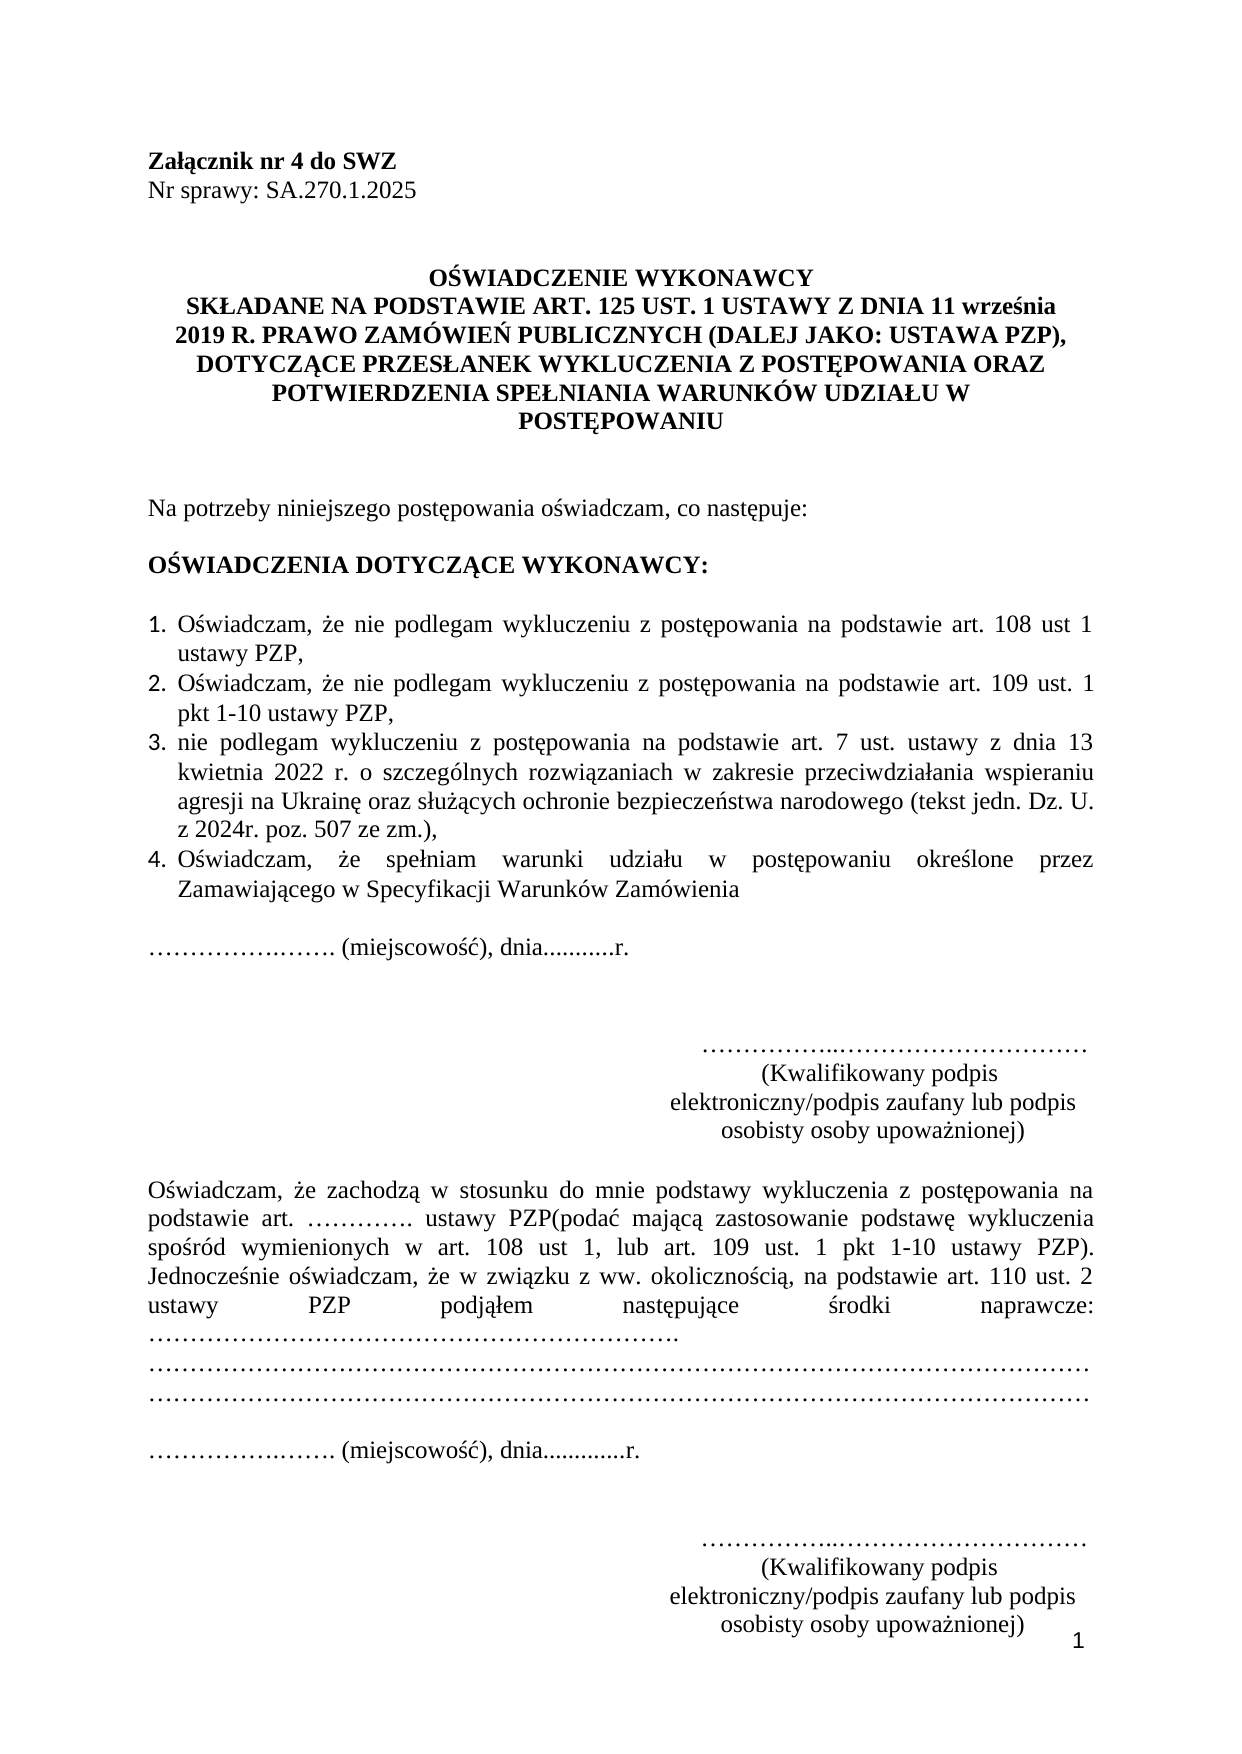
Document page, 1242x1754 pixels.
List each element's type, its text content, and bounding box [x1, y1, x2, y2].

text Oświadczam, że zachodzą w stosunku do mnie podstawy wykluczenia z postępowania na podstawie art. …………. ustawy PZP(podać mającą zastosowanie podstawę wykluczenia spośród wymienionych w art. 108 ust 1, lub art. 109 ust. 1 pkt 1-10 ustawy PZP). Jednocześnie oświadczam, że w związku z ww. okolicznością, na podstawie art. 110 ust. 2 ustawy PZP podjąłem następujące środki naprawcze: ………………………………………………………. [148, 1175, 1094, 1347]
text Nr sprawy: SA.270.1.2025 [148, 175, 1107, 203]
list nie podlegam wykluczeniu z postępowania na podstawie art. 7 ust. ustawy z dnia 13 kwietnia 2022 r. o szczególnych rozwiązaniach w zakresie przeciwdziałania wspieraniu agresji na Ukrainę oraz służących ochronie bezpieczeństwa narodowego (tekst jedn. Dz. U. z 2024r. poz. 507 ze zm.), [148, 726, 1095, 843]
text elektroniczny/podpis zaufany lub podpis osobisty osoby upoważnionej) [669, 1581, 1107, 1638]
text elektroniczny/podpis zaufany lub podpis osobisty osoby upoważnionej) [670, 1087, 1079, 1144]
text …………………………………………………………………………………………………… [148, 1347, 1107, 1378]
text ……………..………………………… (Kwalifikowany podpis [700, 1523, 1107, 1581]
subtitle OŚWIADCZENIE WYKONAWCY [166, 263, 1076, 291]
list Oświadczam, że nie podlegam wykluczeniu z postępowania na podstawie art. 109 ust. 1 pkt 1-10 ustawy PZP, [148, 667, 1094, 726]
text …………….……. (miejscowość), dnia r. [148, 932, 634, 961]
list Oświadczam, że nie podlegam wykluczeniu z postępowania na podstawie art. 108 ust 1 ustawy PZP, [148, 608, 1094, 667]
subtitle OŚWIADCZENIA DOTYCZĄCE WYKONAWCY: [148, 550, 1107, 579]
text ……………..………………………… (Kwalifikowany podpis [701, 1029, 1094, 1087]
subtitle DOTYCZĄCE PRZESŁANEK WYKLUCZENIA Z POSTĘPOWANIA ORAZ POTWIERDZENIA SPEŁNIANIA WARUNKÓW UDZIAŁU W POSTĘPOWANIU [166, 349, 1076, 435]
text SKŁADANE NA PODSTAWIE ART. 125 UST. 1 USTAWY Z DNIA 11 września 2019 R. PRAWO ZAMÓWIEŃ PUBLICZNYCH (DALEJ JAKO: USTAWA PZP), [166, 291, 1076, 349]
text Załącznik nr 4 do SWZ [148, 146, 1107, 175]
text …………….……. (miejscowość), dnia r. [148, 1435, 1107, 1464]
list Oświadczam, że spełniam warunki udziału w postępowaniu określone przez Zamawiającego w Specyfikacji Warunków Zamówienia [148, 843, 1094, 902]
text …………………………………………………………………………………………………… [148, 1378, 1107, 1406]
text Na potrzeby niniejszego postępowania oświadczam, co następuje: [148, 493, 1107, 522]
